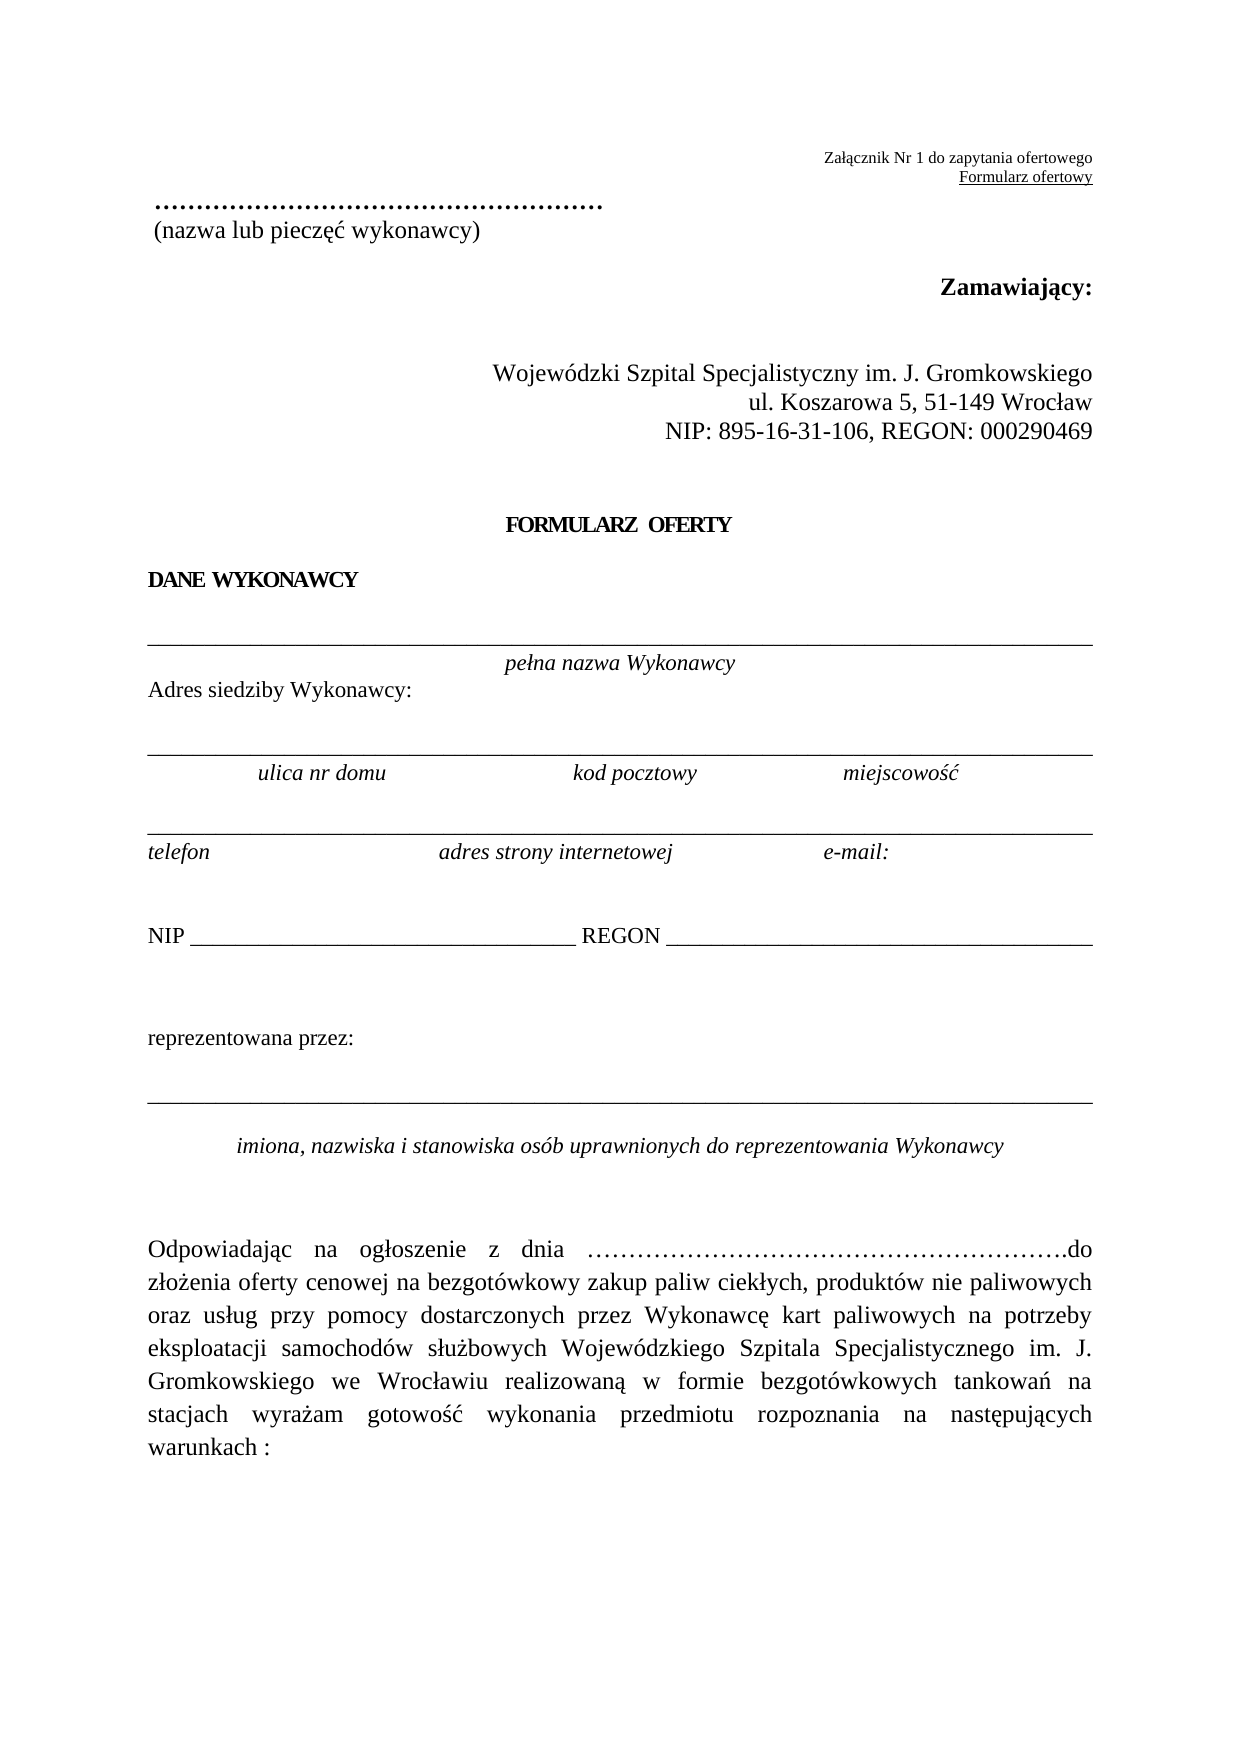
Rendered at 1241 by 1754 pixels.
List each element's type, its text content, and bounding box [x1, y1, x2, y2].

text (nazwa lub pieczęć wykonawcy) [153, 215, 1093, 243]
text NIP REGON [148, 922, 1093, 948]
text FORMULARZ OFERTY [148, 511, 1093, 537]
text Zamawiający: [148, 272, 1093, 301]
text Adres siedziby Wykonawcy: [148, 676, 1093, 702]
text pełna nazwa Wykonawcy [148, 649, 1093, 676]
text ……………………………………………… [153, 186, 1093, 215]
text DANE WYKONAWCY [148, 566, 1093, 592]
text imiona, nazwiska i stanowiska osób uprawnionych do reprezentowania Wykonawcy [148, 1132, 1093, 1158]
text reprezentowana przez: [148, 1024, 1093, 1050]
text Wojewódzki Szpital Specjalistyczny im. J. Gromkowskiego ul. Koszarowa 5, 51-149 Wrocław NIP: 895-16-31-106, REGON: 000290469​​ [148, 358, 1093, 445]
text Odpowiadając na ogłoszenie z dnia ………………………………………………….do złożenia oferty cenowej na bezgotówkowy zakup paliw ciekłych, produktów nie paliwowych oraz usług przy pomocy dostarczonych przez Wykonawcę kart paliwowych na potrzeby eksploatacji samochodów służbowych Wojewódzkiego Szpitala Specjalistycznego im. J. Gromkowskiego we Wrocławiu realizowaną w formie bezgotówkowych tankowań na stacjach wyrażam gotowość wykonania przedmiotu rozpoznania na następujących warunkach : [148, 1234, 1093, 1461]
text ulica nr domu kod pocztowy miejscowość [148, 759, 1093, 785]
text Załącznik Nr 1 do zapytania ofertowego [148, 148, 1093, 167]
text Formularz ofertowy [153, 167, 1093, 186]
text telefon adres strony internetowej e-mail: [148, 838, 1093, 865]
